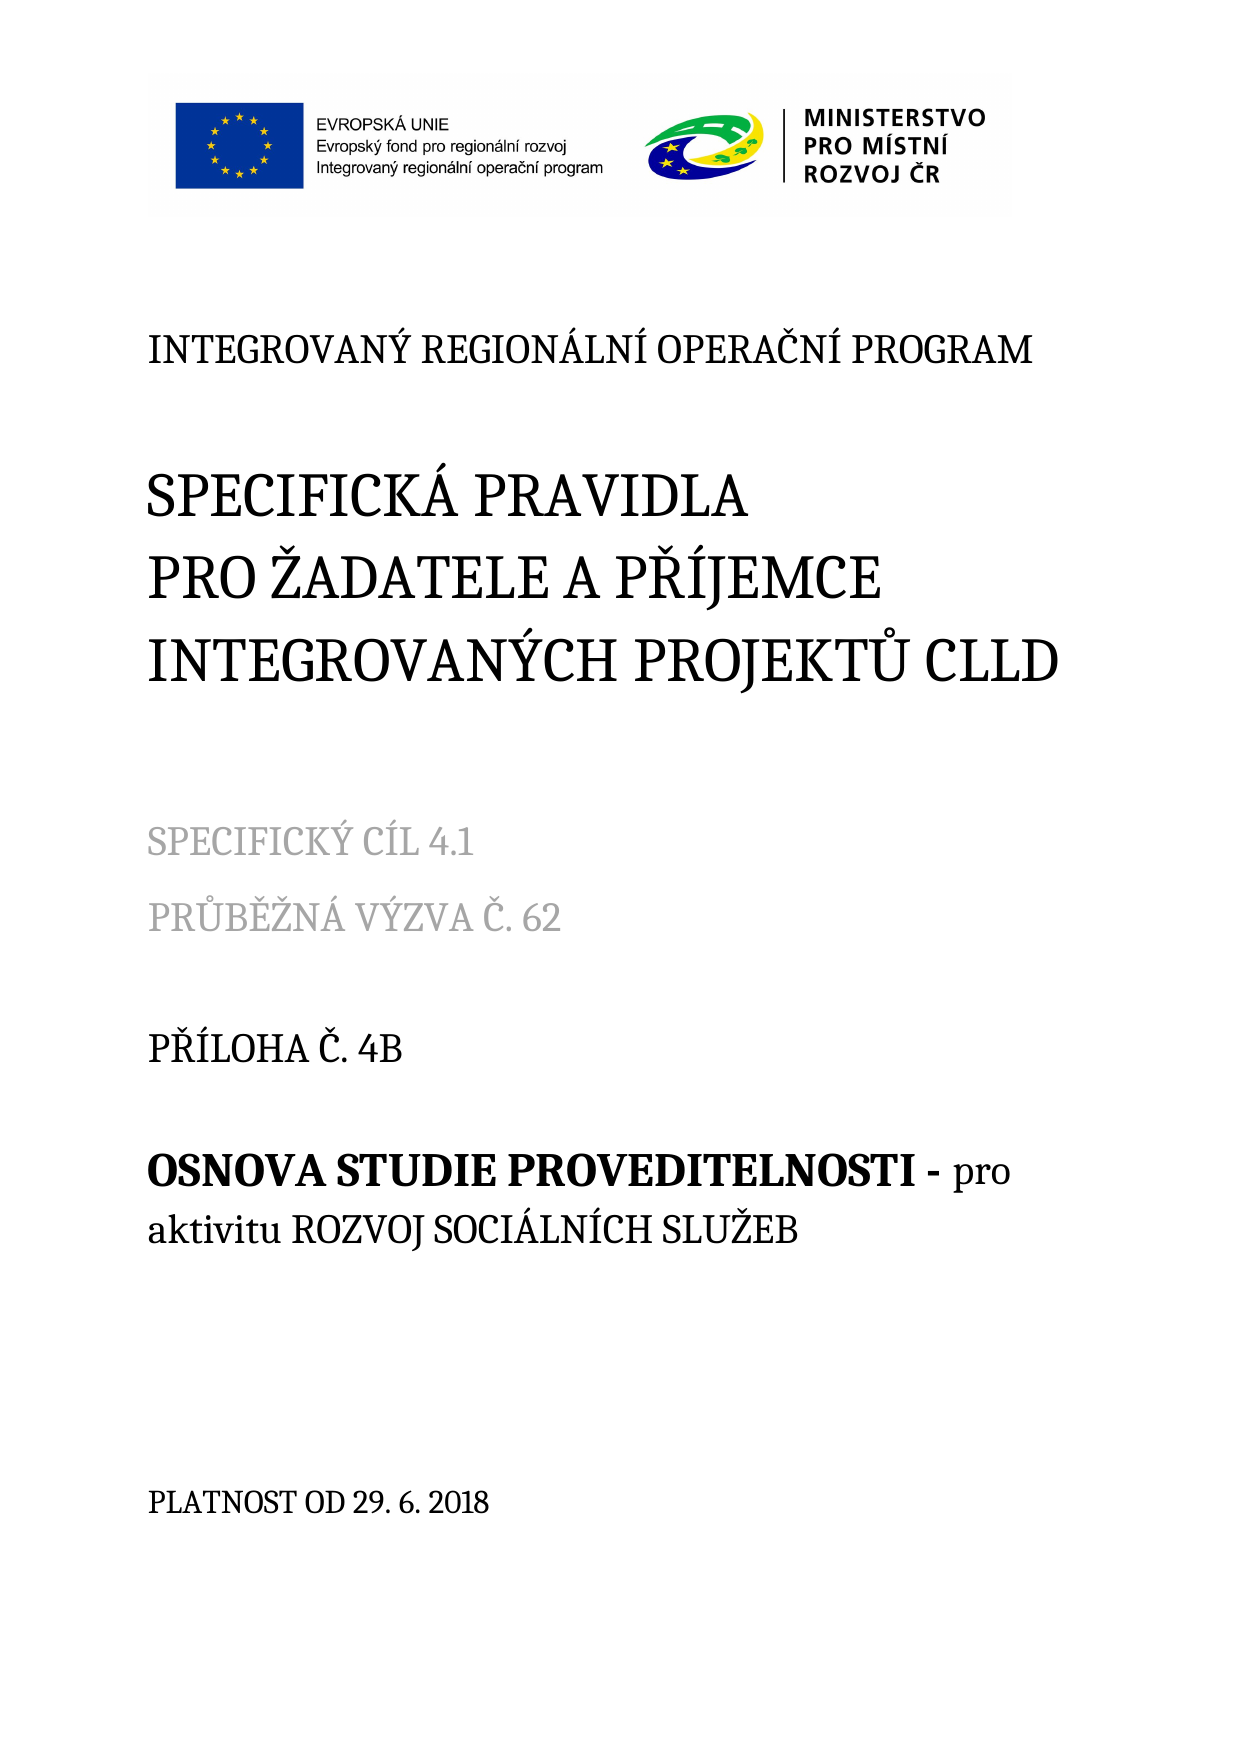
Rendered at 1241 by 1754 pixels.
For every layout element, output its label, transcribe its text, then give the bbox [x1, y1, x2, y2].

text PRO ŽADATELE A PŘÍJEMCE integrovanÝCH projektŮ CLLD [148, 542, 1093, 697]
text INTEGROVANÝ REGIONÁLNÍ OPERAČNÍ PROGRAM [148, 326, 1093, 374]
text Specifický cíl 4.1 [148, 818, 1093, 866]
text pLATNOST OD 29. 6. 2018 [148, 1483, 1093, 1522]
text PŘÍLOHA Č. 4B [148, 1025, 1093, 1073]
text Osnova studie proveditelnosti - pro aktivitu Rozvoj sociálních služeb [148, 1143, 1093, 1253]
text průběžná výzva Č. 62 [148, 894, 1093, 942]
picture [147, 73, 1013, 217]
text Specifická PRAVIDLA [148, 460, 1093, 532]
